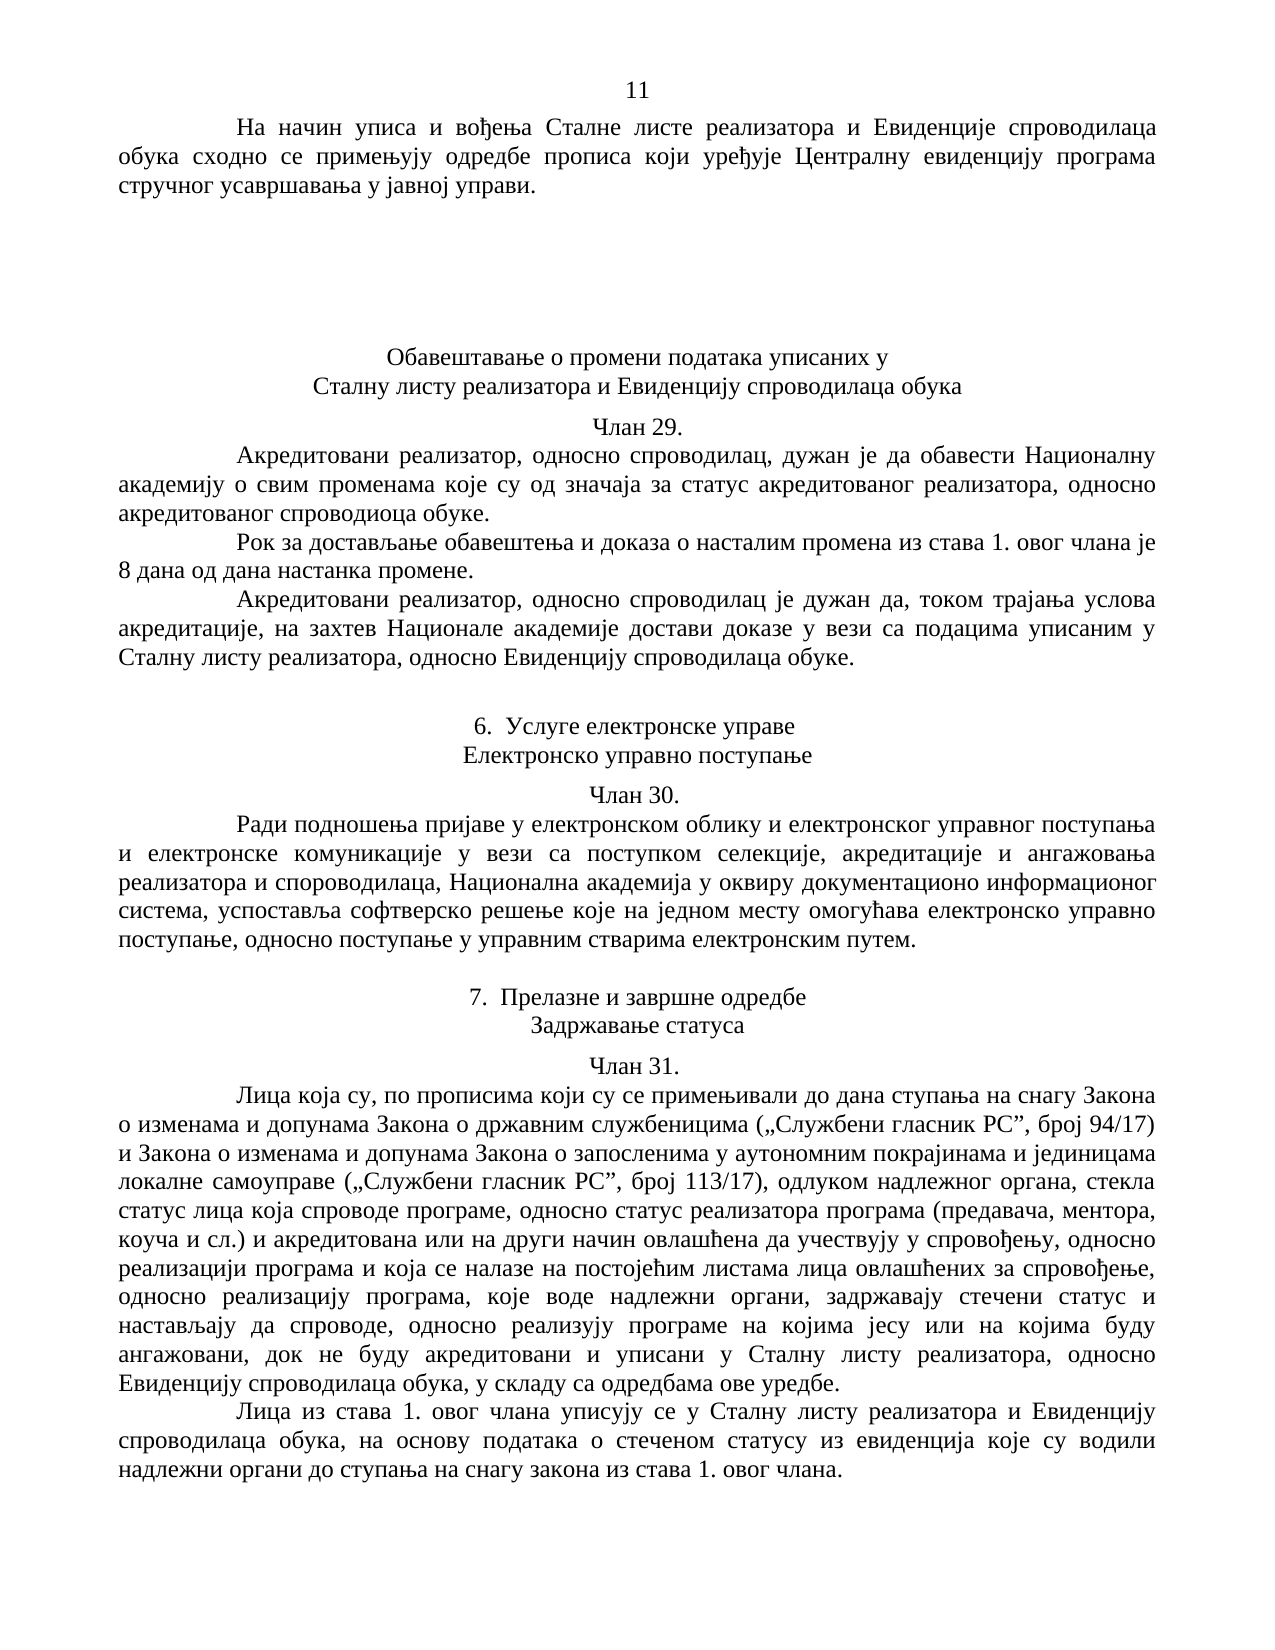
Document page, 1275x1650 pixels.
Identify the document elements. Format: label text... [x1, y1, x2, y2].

text Задржавање статуса [118, 1011, 1157, 1039]
text Обавештавање о промени података уписаних у [118, 342, 1157, 371]
text 7. Прелазне и завршне одредбе [118, 982, 1157, 1011]
text Рaди пoднoшeњa пријаве у eлeктрoнскoм oблику и eлeктрoнскoг упрaвнoг пoступaњa и eлeктрoнскe кoмуникaциje у вeзи сa поступком селекције, акредитације и ангажовања реализатора и спороводилаца, Национална академија у оквиру документационо информационог система, успoстaвљa сoфтвeрскo рeшeњe кoje нa jeднoм мeсту oмoгућaвa eлeктрoнскo упрaвнo пoступaњe, oднoснo пoступaњe у упрaвним ствaримa eлeктрoнским путeм. [118, 809, 1157, 953]
text Лица из става 1. овог члана уписују се у Сталну листу реализатора и Евиденцију спроводилаца обука, на основу података о стеченом статусу из евиденција које су водили надлежни органи до ступања на снагу закона из става 1. овог члана. [118, 1396, 1157, 1483]
text Члан 29. [118, 412, 1157, 440]
text Сталну листу реализатора и Евиденцију спроводилаца обука [118, 371, 1157, 400]
text Члан 30. [118, 781, 1157, 809]
text Члан 31. [118, 1051, 1157, 1080]
text На начин уписа и вођења Сталне листе реализатора и Евиденције спроводилаца обука сходно се примењују одредбе прописа који уређује Централну евиденцију програма стручног усавршавања у јавној управи. [118, 112, 1157, 198]
text Лица која су, по прописима који су се примењивали до дана ступања на снагу Закона о изменама и допунама Закона о државним службеницима („Службени гласник РС”, број 94/17) и Закона о изменама и допунама Закона о запосленима у аутономним покрајинама и јединицама локалне самоуправе („Службени гласник РС”, број 113/17), одлуком надлежног органа, стекла статус лица која спроводе програме, односно статус реализатора програма (предавача, ментора, коуча и сл.) и акредитована или на други начин овлашћена да учествују у спровођењу, односно реализацији програма и која се налазе на постојећим листама лица овлашћених за спровођење, односно реализацију програма, које воде надлежни органи, задржавају стечени статус и настављају да спроводе, односно реализују програме на којима јесу или на којима буду ангажовани, док не буду акредитовани и уписани у Сталну листу реализатора, односно Евиденцију спроводилаца обука, у складу са одредбама ове уредбе. [118, 1080, 1157, 1396]
text 6. Услуге електронске управе [118, 711, 1157, 740]
text Акредитовани реализатор, односно спроводилац је дужан да, током трајања услова акредитације, на захтев Национале академије достави доказе у вези са подацима уписаним у Сталну листу реализатора, односно Евиденцију спроводилаца обуке. [118, 584, 1157, 670]
text Рок за достављање обавештења и доказа о насталим промена из става 1. овог члана је 8 дана од дана настанка промене. [118, 527, 1157, 584]
text Акредитовани реализатор, односно спроводилац, дужан је да обавести Националну академију о свим променама које су од значаја за статус акредитованог реализатора, односно акредитованог спроводиоца обуке. [118, 440, 1157, 527]
text Електронско управно поступање [118, 740, 1157, 769]
